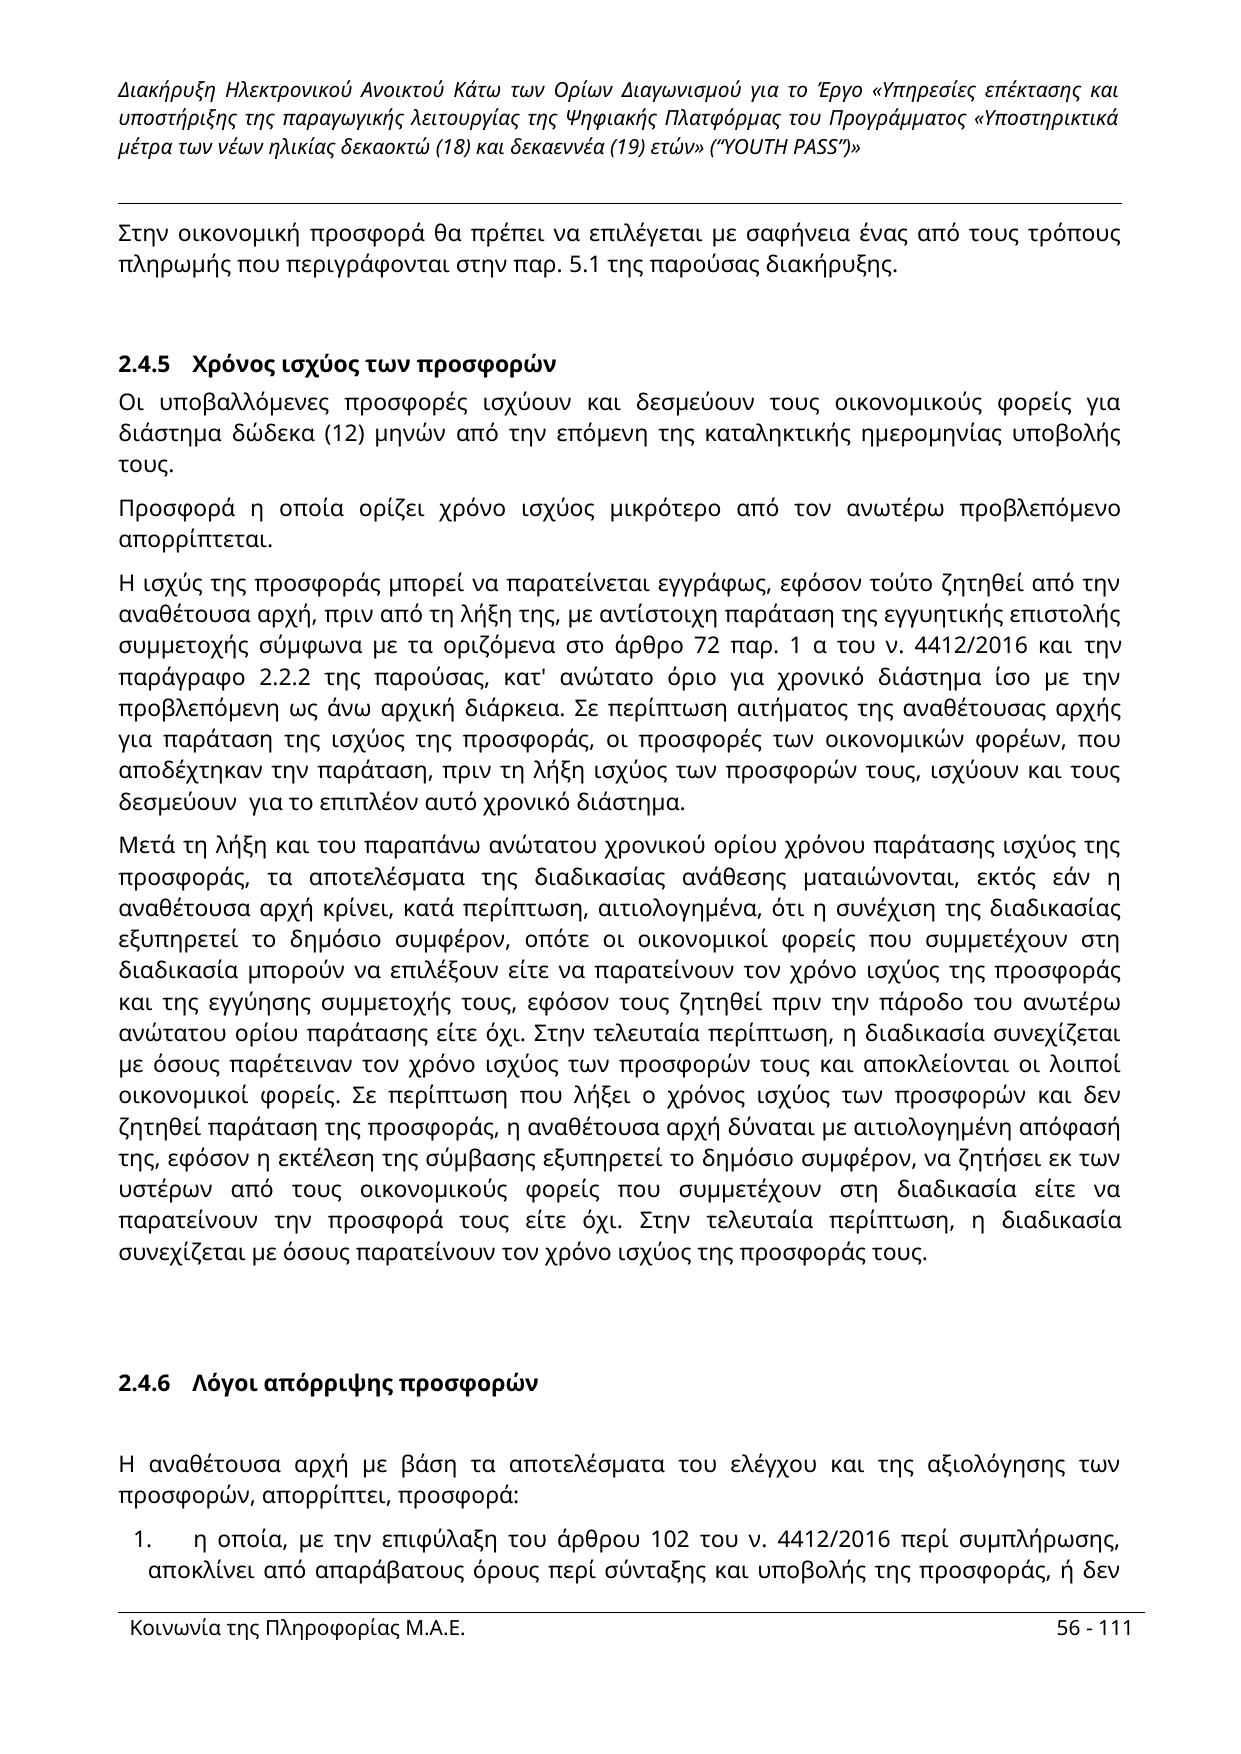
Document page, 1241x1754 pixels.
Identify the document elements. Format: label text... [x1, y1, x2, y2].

subtitle Λόγοι απόρριψης προσφορών [118, 1367, 1122, 1398]
text H αναθέτουσα αρχή με βάση τα αποτελέσματα του ελέγχου και της αξιολόγησης των προσφορών, απορρίπτει, προσφορά: [118, 1448, 1122, 1511]
text Οι υποβαλλόμενες προσφορές ισχύουν και δεσμεύουν τους οικονομικούς φορείς για διάστημα δώδεκα (12) μηνών από την επόμενη της καταληκτικής ημερομηνίας υποβολής τους. [118, 386, 1122, 479]
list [133, 1523, 1122, 1586]
text Μετά τη λήξη και του παραπάνω ανώτατου χρονικού ορίου χρόνου παράτασης ισχύος της προσφοράς, τα αποτελέσματα της διαδικασίας ανάθεσης ματαιώνονται, εκτός εάν η αναθέτουσα αρχή κρίνει, κατά περίπτωση, αιτιολογημένα, ότι η συνέχιση της διαδικασίας εξυπηρετεί το δημόσιο συμφέρον, οπότε οι οικονομικοί φορείς που συμμετέχουν στη διαδικασία μπορούν να επιλέξουν είτε να παρατείνουν τον χρόνο ισχύος της προσφοράς και της εγγύησης συμμετοχής τους, εφόσον τους ζητηθεί πριν την πάροδο του ανωτέρω ανώτατου ορίου παράτασης είτε όχι. Στην τελευταία περίπτωση, η διαδικασία συνεχίζεται με όσους παρέτειναν τον χρόνο ισχύος των προσφορών τους και αποκλείονται οι λοιποί οικονομικοί φορείς. Σε περίπτωση που λήξει ο χρόνος ισχύος των προσφορών και δεν ζητηθεί παράταση της προσφοράς, η αναθέτουσα αρχή δύναται με αιτιολογημένη απόφασή της, εφόσον η εκτέλεση της σύμβασης εξυπηρετεί το δημόσιο συμφέρον, να ζητήσει εκ των υστέρων από τους οικονομικούς φορείς που συμμετέχουν στη διαδικασία είτε να παρατείνουν την προσφορά τους είτε όχι. Στην τελευταία περίπτωση, η διαδικασία συνεχίζεται με όσους παρατείνουν τον χρόνο ισχύος της προσφοράς τους. [118, 829, 1122, 1267]
text Η ισχύς της προσφοράς μπορεί να παρατείνεται εγγράφως, εφόσον τούτο ζητηθεί από την αναθέτουσα αρχή, πριν από τη λήξη της, με αντίστοιχη παράταση της εγγυητικής επιστολής συμμετοχής σύμφωνα με τα οριζόμενα στο άρθρο 72 παρ. 1 α του ν. 4412/2016 και την παράγραφο 2.2.2 της παρούσας, κατ' ανώτατο όριο για χρονικό διάστημα ίσο με την προβλεπόμενη ως άνω αρχική διάρκεια. Σε περίπτωση αιτήματος της αναθέτουσας αρχής για παράταση της ισχύος της προσφοράς, οι προσφορές των οικονομικών φορέων, που αποδέχτηκαν την παράταση, πριν τη λήξη ισχύος των προσφορών τους, ισχύουν και τους δεσμεύουν για το επιπλέον αυτό χρονικό διάστημα. [118, 567, 1122, 817]
subtitle Χρόνος ισχύος των προσφορών [118, 348, 1122, 379]
text Προσφορά η οποία ορίζει χρόνο ισχύος μικρότερο από τον ανωτέρω προβλεπόμενο απορρίπτεται. [118, 492, 1122, 554]
text Στην οικονομική προσφορά θα πρέπει να επιλέγεται με σαφήνεια ένας από τους τρόπους πληρωμής που περιγράφονται στην παρ. 5.1 της παρούσας διακήρυξης. [118, 217, 1122, 279]
